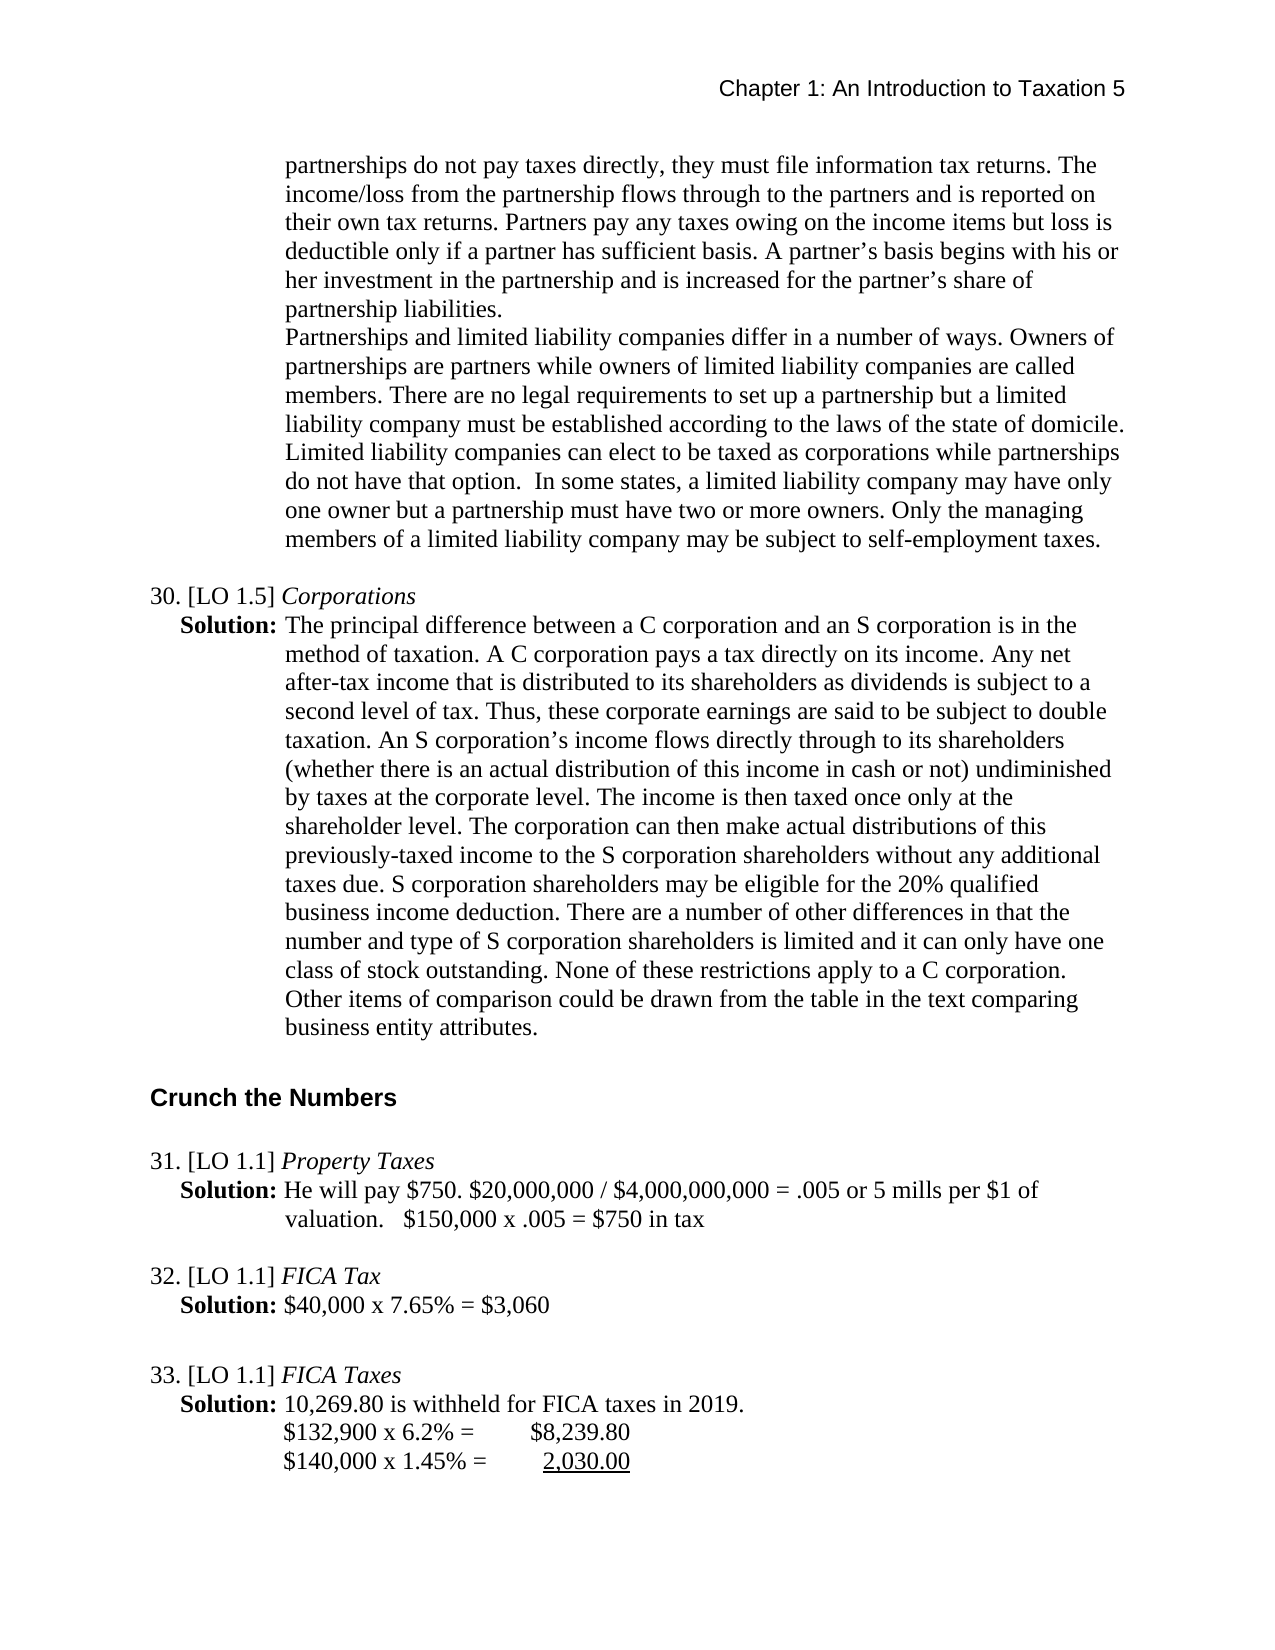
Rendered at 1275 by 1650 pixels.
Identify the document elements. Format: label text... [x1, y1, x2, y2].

table_cell 2,030.00 [506, 1446, 641, 1475]
table_cell $140,000 x 1.45% = [272, 1446, 506, 1475]
text 32. [LO 1.1] FICA Tax [150, 1261, 1125, 1290]
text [180, 150, 1125, 322]
text 30. [LO 1.5] Corporations [150, 581, 1125, 610]
text 33. [LO 1.1] FICA Taxes [150, 1360, 1125, 1389]
table_header $8,239.80 [506, 1418, 641, 1446]
table_header $132,900 x 6.2% = [272, 1418, 506, 1446]
text Solution: The principal difference between a C corporation and an S corporation is in the method of taxation. A C corporation pays a tax directly on its income. Any net after-tax income that is distributed to its shareholders as dividends is subject to a second level of tax. Thus, these corporate earnings are said to be subject to double taxation. An S corporation’s income flows directly through to its shareholders (whether there is an actual distribution of this income in cash or not) undiminished by taxes at the corporate level. The income is then taxed once only at the shareholder level. The corporation can then make actual distributions of this previously-taxed income to the S corporation shareholders without any additional taxes due. S corporation shareholders may be eligible for the 20% qualified business income deduction. There are a number of other differences in that the number and type of S corporation shareholders is limited and it can only have one class of stock outstanding. None of these restrictions apply to a C corporation. Other items of comparison could be drawn from the table in the text comparing business entity attributes. [180, 610, 1125, 1041]
text 31. [LO 1.1] Property Taxes [150, 1146, 1125, 1175]
text Solution: $40,000 x 7.65% = $3,060 [180, 1290, 1125, 1319]
text Solution: 10,269.80 is withheld for FICA taxes in 2019. [180, 1389, 1125, 1417]
text Solution: He will pay $750. $20,000,000 / $4,000,000,000 = .005 or 5 mills per $1 of valuation. $150,000 x .005 = $750 in tax [180, 1175, 1125, 1232]
text Crunch the Numbers [150, 1082, 1125, 1111]
text Partnerships and limited liability companies differ in a number of ways. Owners of partnerships are partners while owners of limited liability companies are called members. There are no legal requirements to set up a partnership but a limited liability company must be established according to the laws of the state of domicile. Limited liability companies can elect to be taxed as corporations while partnerships do not have that option. In some states, a limited liability company may have only one owner but a partnership must have two or more owners. Only the managing members of a limited liability company may be subject to self-employment taxes. [180, 322, 1125, 552]
